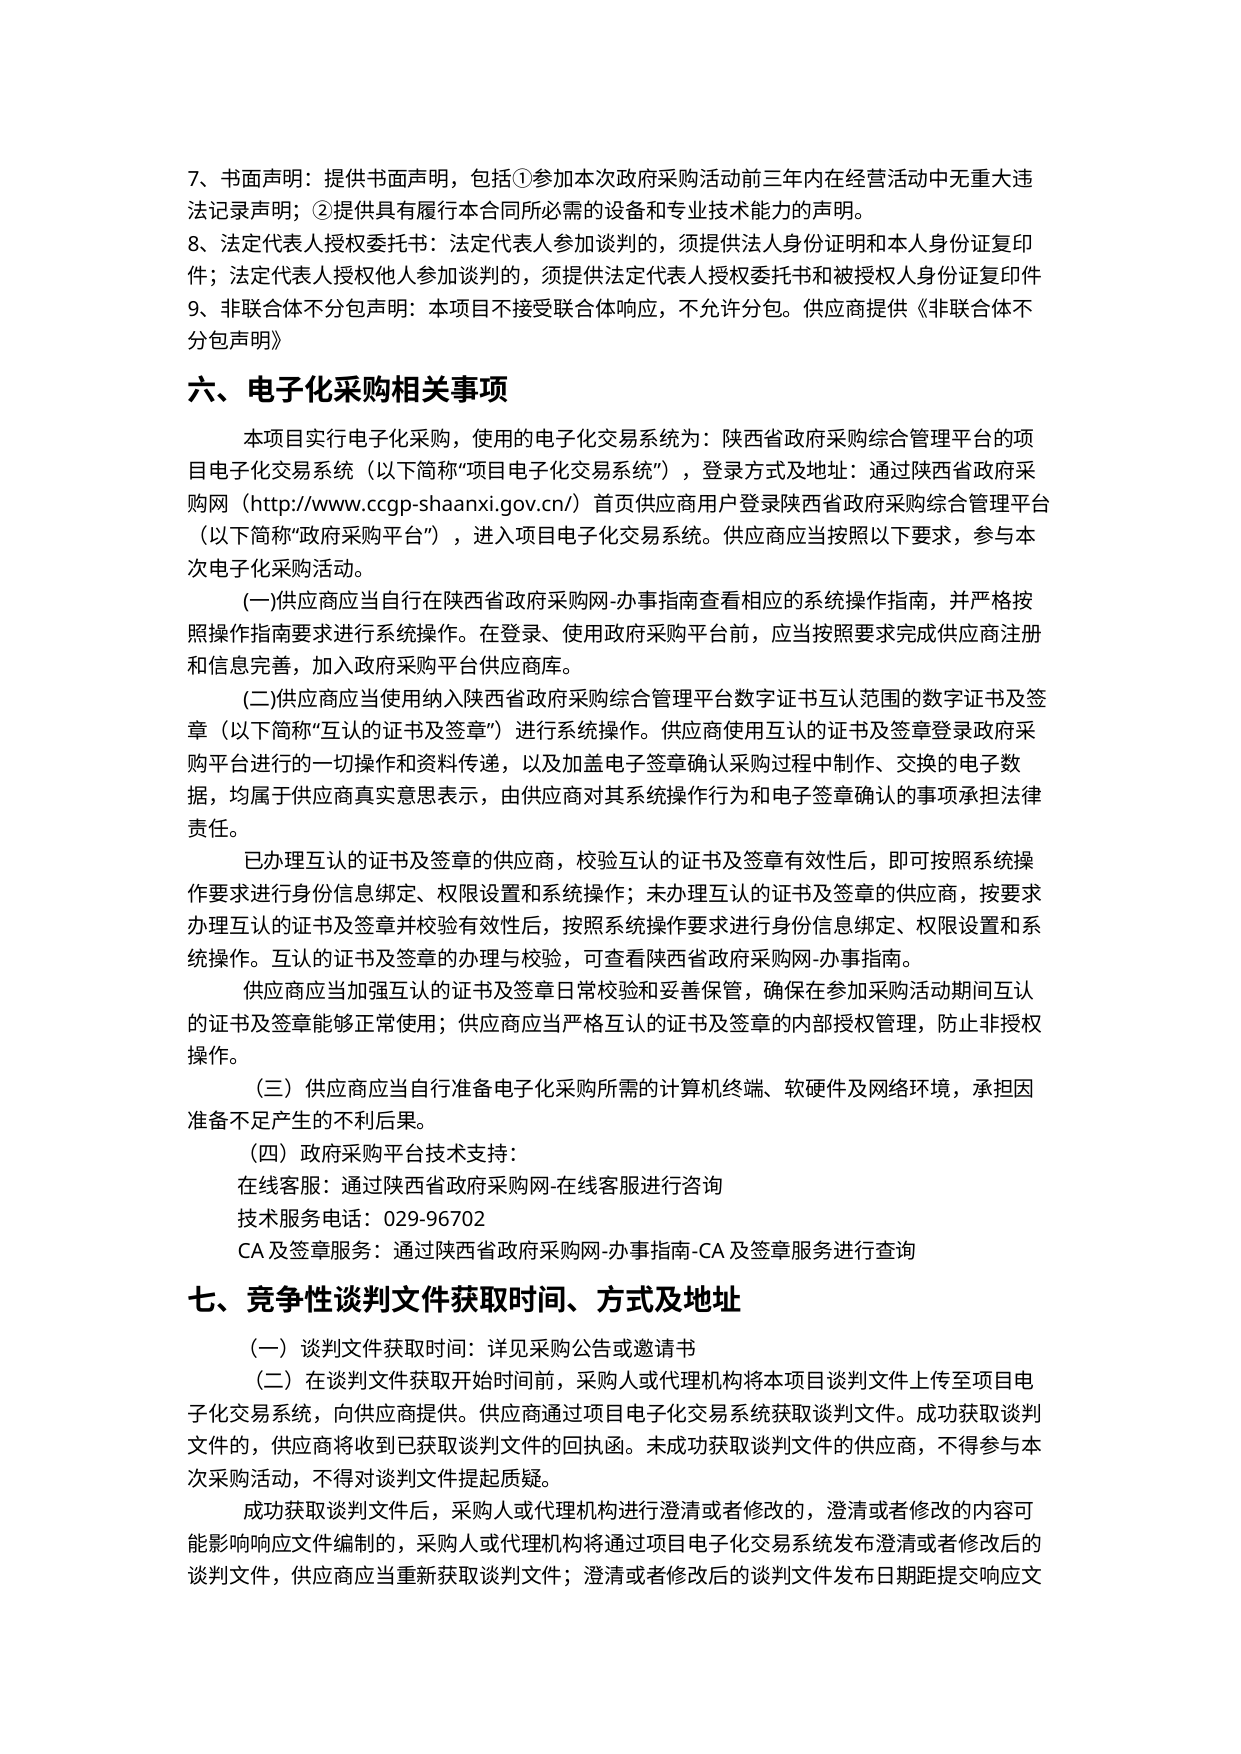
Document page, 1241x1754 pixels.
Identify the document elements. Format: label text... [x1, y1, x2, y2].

text 本项目实行电子化采购，使用的电子化交易系统为：陕西省政府采购综合管理平台的项目电子化交易系统（以下简称“项目电子化交易系统”），登录方式及地址：通过陕西省政府采购网（http://www.ccgp-shaanxi.gov.cn/）首页供应商用户登录陕西省政府采购综合管理平台（以下简称“政府采购平台”），进入项目电子化交易系统。供应商应当按照以下要求，参与本次电子化采购活动。 [187, 422, 1053, 584]
text （四）政府采购平台技术支持： [187, 1137, 1053, 1169]
text （三）供应商应当自行准备电子化采购所需的计算机终端、软硬件及网络环境，承担因准备不足产生的不利后果。 [187, 1072, 1053, 1137]
text 8、法定代表人授权委托书：法定代表人参加谈判的，须提供法人身份证明和本人身份证复印件；法定代表人授权他人参加谈判的，须提供法定代表人授权委托书和被授权人身份证复印件 [187, 227, 1053, 292]
text (一)供应商应当自行在陕西省政府采购网-办事指南查看相应的系统操作指南，并严格按照操作指南要求进行系统操作。在登录、使用政府采购平台前，应当按照要求完成供应商注册和信息完善，加入政府采购平台供应商库。 [187, 584, 1053, 682]
text CA及签章服务：通过陕西省政府采购网-办事指南-CA及签章服务进行查询 [187, 1234, 1053, 1267]
text 六、电子化采购相关事项 [187, 357, 1053, 422]
text （二）在谈判文件获取开始时间前，采购人或代理机构将本项目谈判文件上传至项目电子化交易系统，向供应商提供。供应商通过项目电子化交易系统获取谈判文件。成功获取谈判文件的，供应商将收到已获取谈判文件的回执函。未成功获取谈判文件的供应商，不得参与本次采购活动，不得对谈判文件提起质疑。 [187, 1364, 1053, 1494]
text (二)供应商应当使用纳入陕西省政府采购综合管理平台数字证书互认范围的数字证书及签章（以下简称“互认的证书及签章”）进行系统操作。供应商使用互认的证书及签章登录政府采购平台进行的一切操作和资料传递，以及加盖电子签章确认采购过程中制作、交换的电子数据，均属于供应商真实意思表示，由供应商对其系统操作行为和电子签章确认的事项承担法律责任。 [187, 682, 1053, 844]
text （一）谈判文件获取时间：详见采购公告或邀请书 [187, 1332, 1053, 1364]
text 在线客服：通过陕西省政府采购网-在线客服进行咨询 [187, 1169, 1053, 1202]
text 已办理互认的证书及签章的供应商，校验互认的证书及签章有效性后，即可按照系统操作要求进行身份信息绑定、权限设置和系统操作；未办理互认的证书及签章的供应商，按要求办理互认的证书及签章并校验有效性后，按照系统操作要求进行身份信息绑定、权限设置和系统操作。互认的证书及签章的办理与校验，可查看陕西省政府采购网-办事指南。 [187, 844, 1053, 974]
text 7、书面声明：提供书面声明，包括①参加本次政府采购活动前三年内在经营活动中无重大违法记录声明；②提供具有履行本合同所必需的设备和专业技术能力的声明。 [187, 162, 1053, 227]
text 技术服务电话：029-96702 [187, 1202, 1053, 1234]
text 9、非联合体不分包声明：本项目不接受联合体响应，不允许分包。供应商提供《非联合体不分包声明》 [187, 292, 1053, 357]
text 供应商应当加强互认的证书及签章日常校验和妥善保管，确保在参加采购活动期间互认的证书及签章能够正常使用；供应商应当严格互认的证书及签章的内部授权管理，防止非授权操作。 [187, 974, 1053, 1072]
text 七、竞争性谈判文件获取时间、方式及地址 [187, 1267, 1053, 1332]
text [187, 1494, 1053, 1592]
